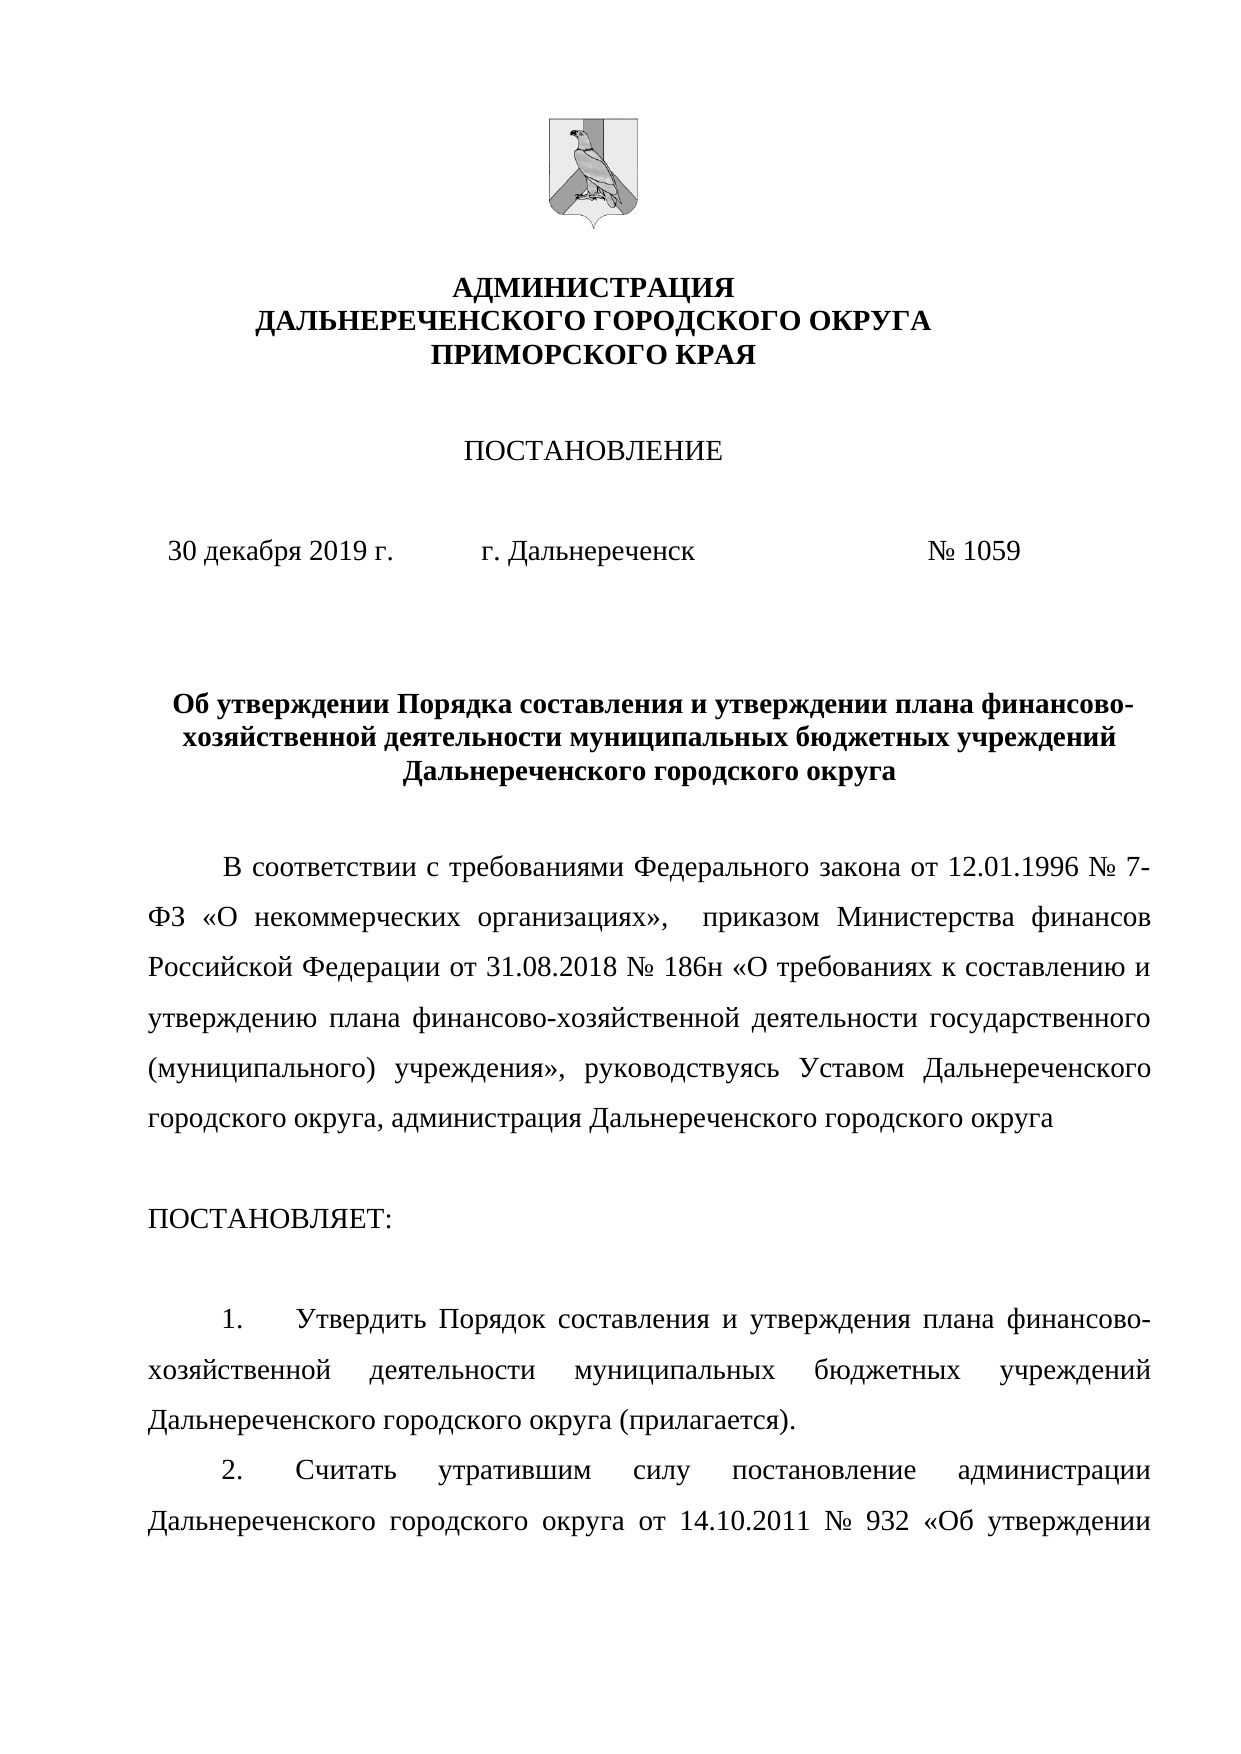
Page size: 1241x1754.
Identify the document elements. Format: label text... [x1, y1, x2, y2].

text ДАЛЬНЕРЕЧЕНСКОГО ГОРОДСКОГО ОКРУГА [73, 303, 1114, 337]
picture [548, 118, 638, 229]
list Утвердить Порядок составления и утверждения плана финансово-хозяйственной деятельности муниципальных бюджетных учреждений Дальнереченского городского округа (прилагается). [148, 1302, 1152, 1436]
text АДМИНИСТРАЦИЯ [73, 270, 1114, 303]
text ПОСТАНОВЛЯЕТ: [148, 1201, 1152, 1234]
text ПРИМОРСКОГО КРАЯ [73, 337, 1114, 370]
text ПОСТАНОВЛЕНИЕ [73, 433, 1114, 466]
text В соответствии с требованиями Федерального закона от 12.01.1996 № 7-ФЗ «О некоммерческих организациях», приказом Министерства финансов Российской Федерации от 31.08.2018 № 186н «О требованиях к составлению и утверждению плана финансово-хозяйственной деятельности государственного (муниципального) учреждения», руководствуясь Уставом Дальнереченского городского округа, администрация Дальнереченского городского округа [148, 849, 1152, 1134]
text Об утверждении Порядка составления и утверждении плана финансово-хозяйственной деятельности муниципальных бюджетных учреждений Дальнереченского городского округа [148, 686, 1152, 786]
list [148, 1452, 1152, 1536]
text 30 декабря 2019 г. г. Дальнереченск № 1059 [73, 533, 1114, 567]
